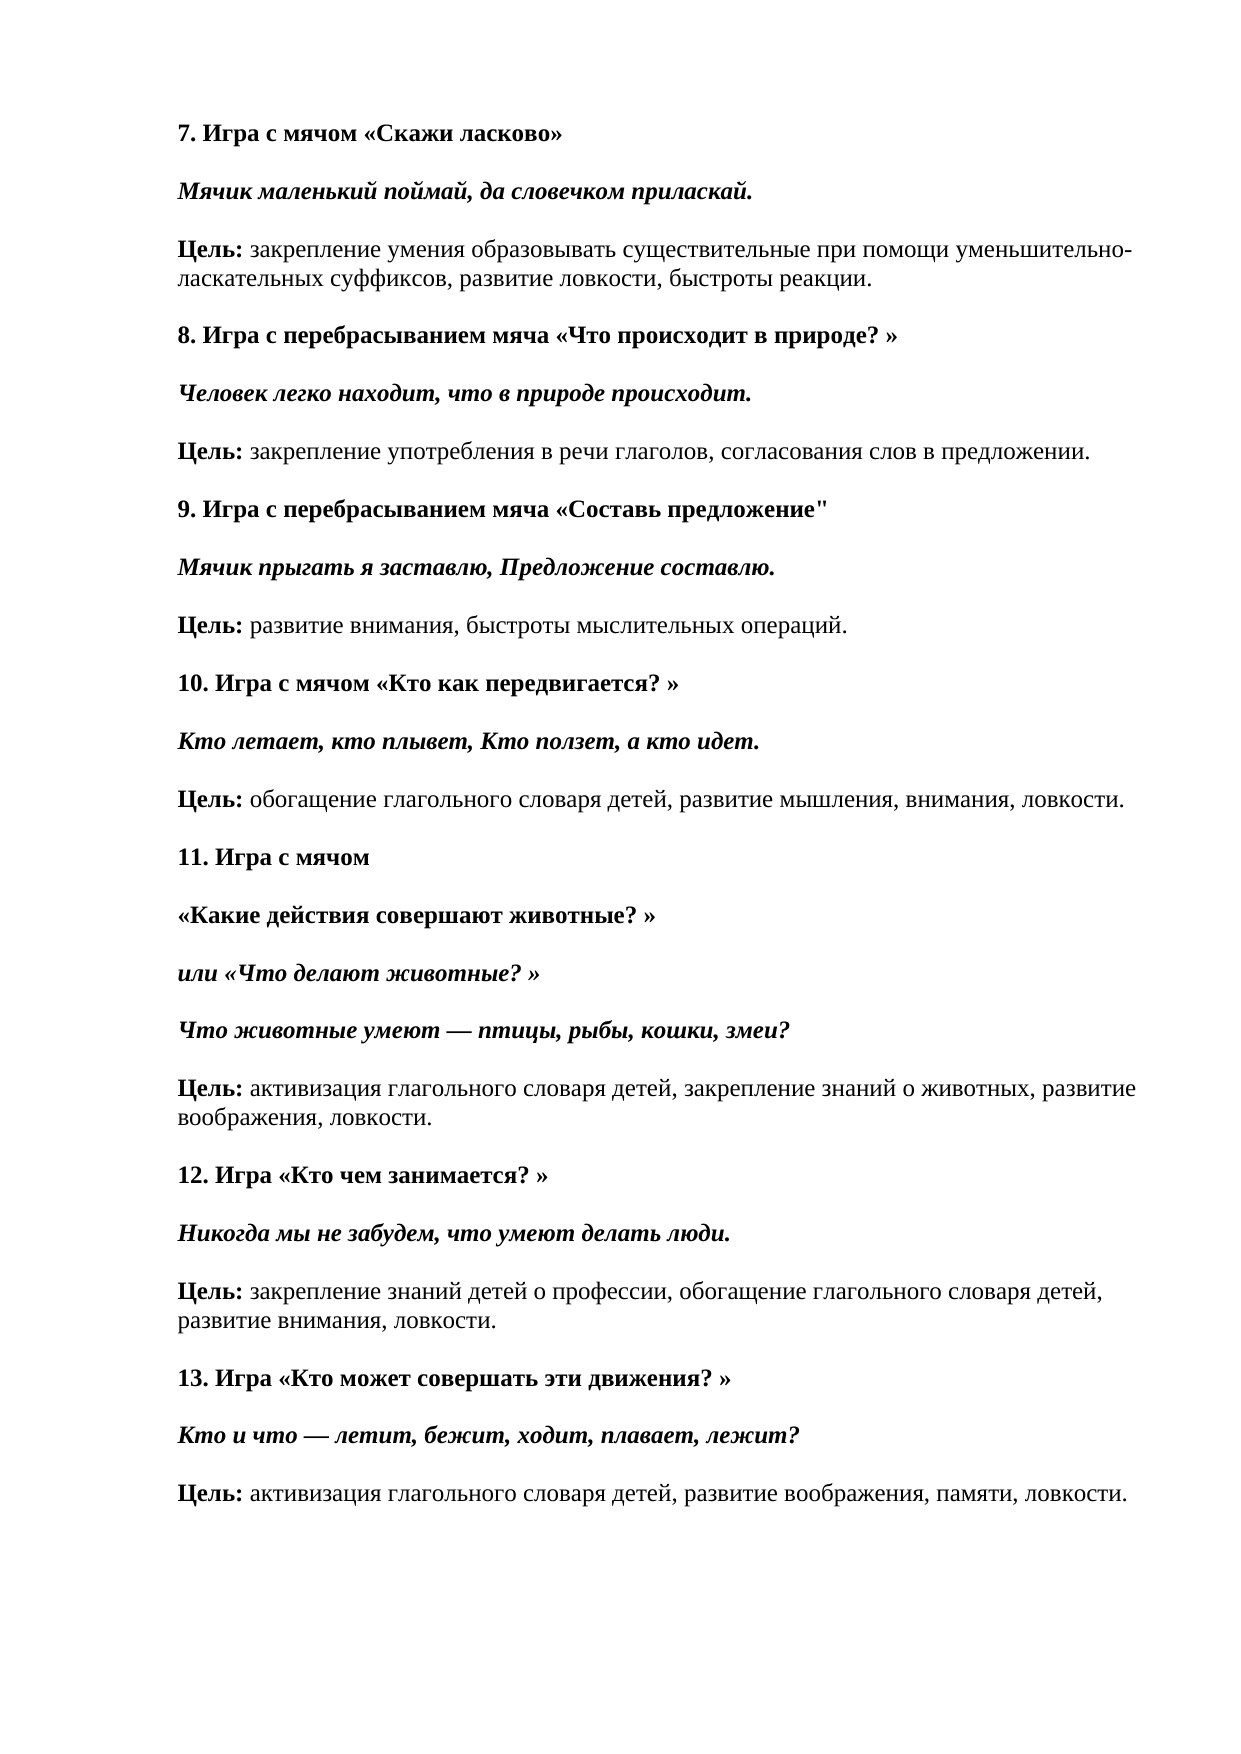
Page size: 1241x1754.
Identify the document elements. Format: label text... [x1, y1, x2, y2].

text Цель: закрепление знаний детей о профессии, обогащение глагольного словаря детей, развитие внимания, ловкости. [177, 1276, 1152, 1333]
text Цель: обогащение глагольного словаря детей, развитие мышления, внимания, ловкости. [177, 784, 1152, 813]
text Никогда мы не забудем, что умеют делать люди. [177, 1218, 1152, 1247]
text 12. Игра «Кто чем занимается? » [177, 1160, 1152, 1189]
text Цель: закрепление умения образовывать существительные при помощи уменьшительно- ласкательных суффиксов, развитие ловкости, быстроты реакции. [177, 234, 1152, 291]
text Мячик маленький поймай, да словечком приласкай. [177, 176, 1152, 205]
text Мячик прыгать я заставлю, Предложение составлю. [177, 552, 1152, 581]
text Что животные умеют — птицы, рыбы, кошки, змеи? [177, 1016, 1152, 1044]
text 11. Игра с мячом [177, 842, 1152, 871]
text Кто и что — летит, бежит, ходит, плавает, лежит? [177, 1421, 1152, 1449]
text 9. Игра с перебрасыванием мяча «Составь предложение" [177, 494, 1152, 523]
text Цель: закрепление употребления в речи глаголов, согласования слов в предложении. [177, 436, 1152, 465]
text Цель: активизация глагольного словаря детей, развитие воображения, памяти, ловкости. [177, 1478, 1152, 1507]
text 10. Игра с мячом «Кто как передвигается? » [177, 668, 1152, 697]
text 8. Игра с перебрасыванием мяча «Что происходит в природе? » [177, 321, 1152, 349]
text Цель: активизация глагольного словаря детей, закрепление знаний о животных, развитие воображения, ловкости. [177, 1073, 1152, 1131]
text 7. Игра с мячом «Скажи ласково» [177, 118, 1152, 147]
text или «Что делают животные? » [177, 958, 1152, 986]
text Кто летает, кто плывет, Кто ползет, а кто идет. [177, 726, 1152, 755]
text Цель: развитие внимания, быстроты мыслительных операций. [177, 610, 1152, 639]
text Человек легко находит, что в природе происходит. [177, 378, 1152, 407]
text «Какие действия совершают животные? » [177, 900, 1152, 928]
text 13. Игра «Кто может совершать эти движения? » [177, 1363, 1152, 1391]
